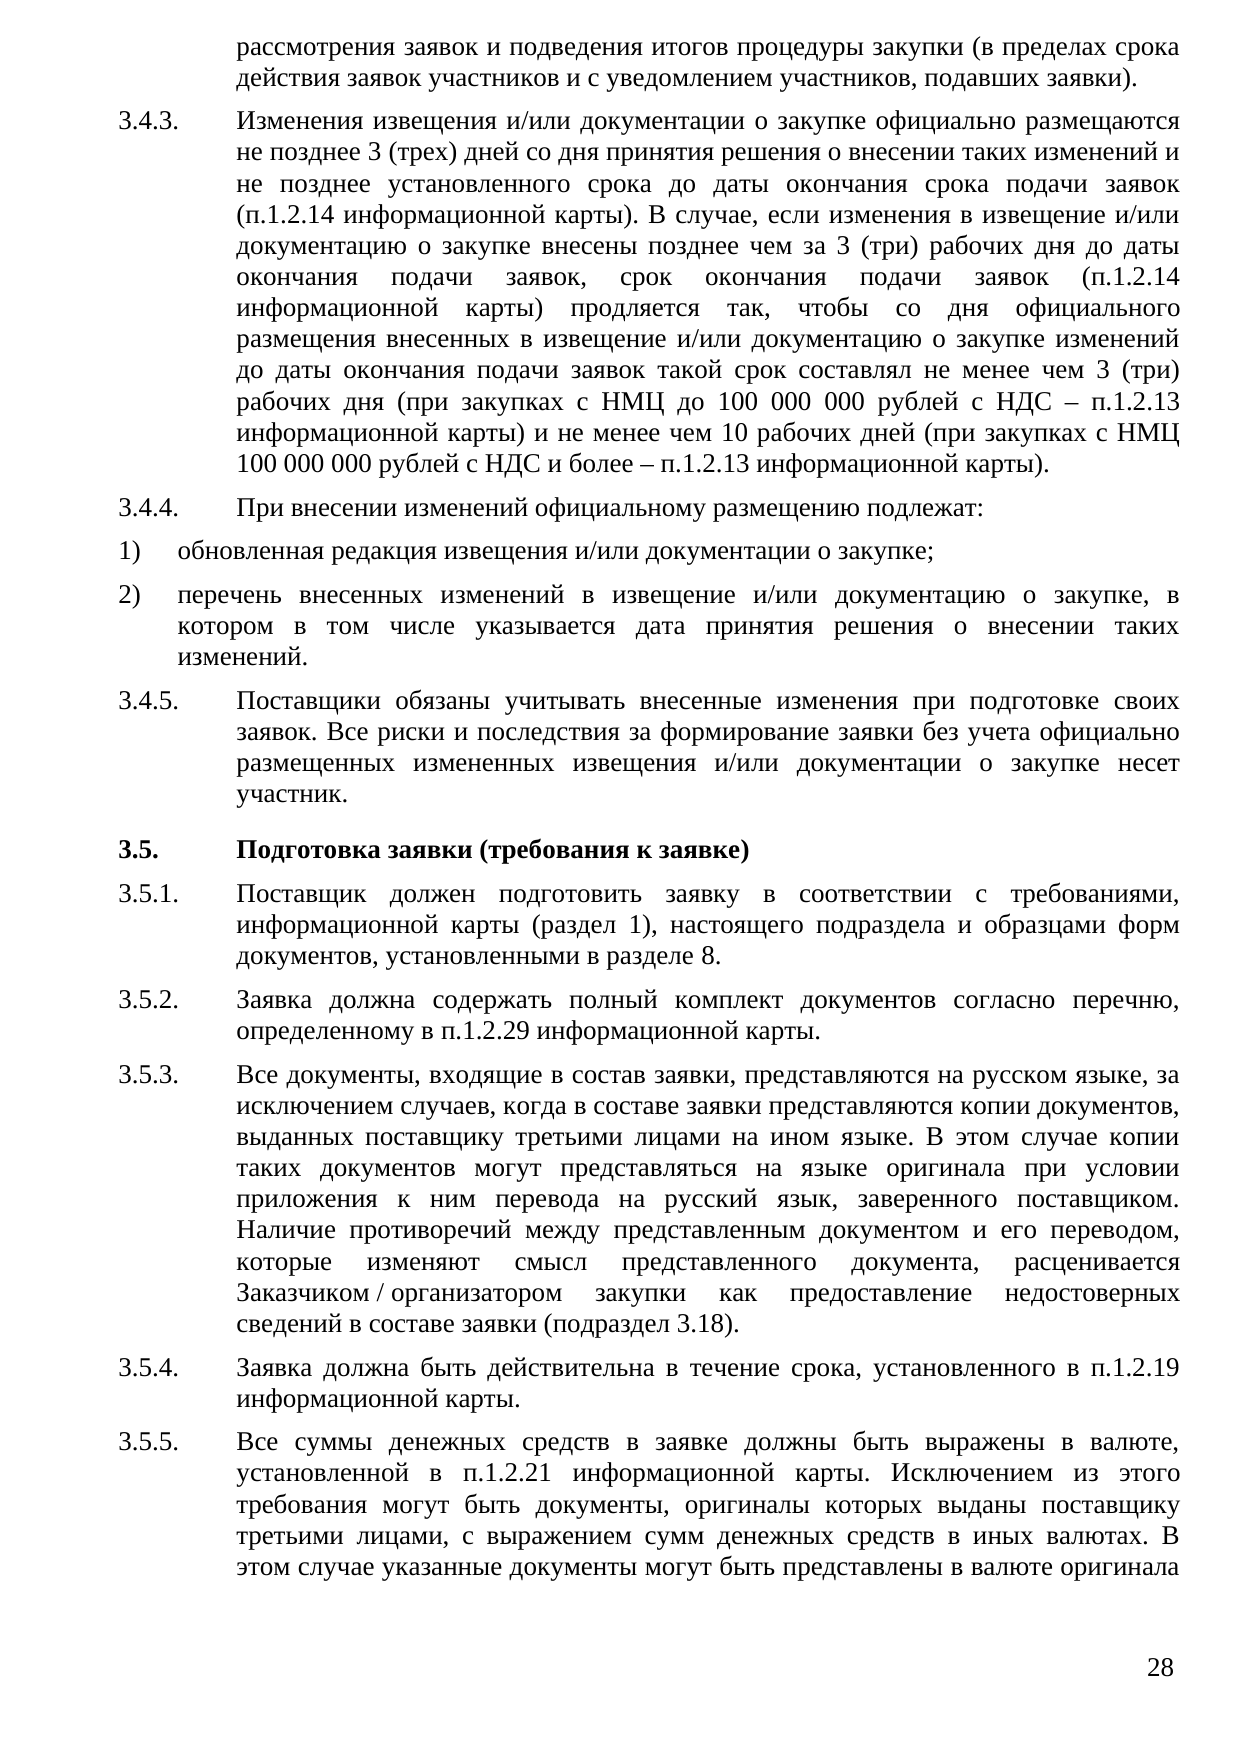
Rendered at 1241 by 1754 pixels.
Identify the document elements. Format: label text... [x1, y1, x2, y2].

text перечень внесенных изменений в извещение и/или документацию о закупке, в котором в том числе указывается дата принятия решения о внесении таких изменений. [118, 578, 1181, 671]
text Заявка должна быть действительна в течение срока, установленного в п.1.2.19 информационной карты. [118, 1351, 1181, 1413]
text обновленная редакция извещения и/или документации о закупке; [118, 534, 1181, 565]
text Изменения извещения и/или документации о закупке официально размещаются не позднее 3 (трех) дней со дня принятия решения о внесении таких изменений и не позднее установленного срока до даты окончания срока подачи заявок (п.1.2.14 информационной карты). В случае, если изменения в извещение и/или документацию о закупке внесены позднее чем за 3 (три) рабочих дня до даты окончания подачи заявок, срок окончания подачи заявок (п.1.2.14 информационной карты) продляется так, чтобы со дня официального размещения внесенных в извещение и/или документацию о закупке изменений до даты окончания подачи заявок такой срок составлял не менее чем 3 (три) рабочих дня (при закупках с НМЦ до 100 000 000 рублей с НДС – п.1.2.13 информационной карты) и не менее чем 10 рабочих дней (при закупках с НМЦ 100 000 000 рублей с НДС и более – п.1.2.13 информационной карты). [118, 104, 1181, 478]
text Поставщики обязаны учитывать внесенные изменения при подготовке своих заявок. Все риски и последствия за формирование заявки без учета официально размещенных измененных извещения и/или документации о закупке несет участник. [118, 684, 1181, 808]
text Поставщик должен подготовить заявку в соответствии с требованиями, информационной карты (раздел 1), настоящего подраздела и образцами форм документов, установленными в разделе 8. [118, 877, 1181, 971]
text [118, 1425, 1181, 1581]
text Заявка должна содержать полный комплект документов согласно перечню, определенному в п.1.2.29 информационной карты. [118, 983, 1181, 1045]
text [118, 29, 1181, 92]
text При внесении изменений официальному размещению подлежат: [118, 491, 1181, 522]
text Подготовка заявки (требования к заявке) [118, 833, 1181, 864]
text Все документы, входящие в состав заявки, представляются на русском языке, за исключением случаев, когда в составе заявки представляются копии документов, выданных поставщику третьими лицами на ином языке. В этом случае копии таких документов могут представляться на языке оригинала при условии приложения к ним перевода на русский язык, заверенного поставщиком. Наличие противоречий между представленным документом и его переводом, которые изменяют смысл представленного документа, расценивается Заказчиком / организатором закупки как предоставление недостоверных сведений в составе заявки (подраздел 3.18). [118, 1058, 1181, 1338]
